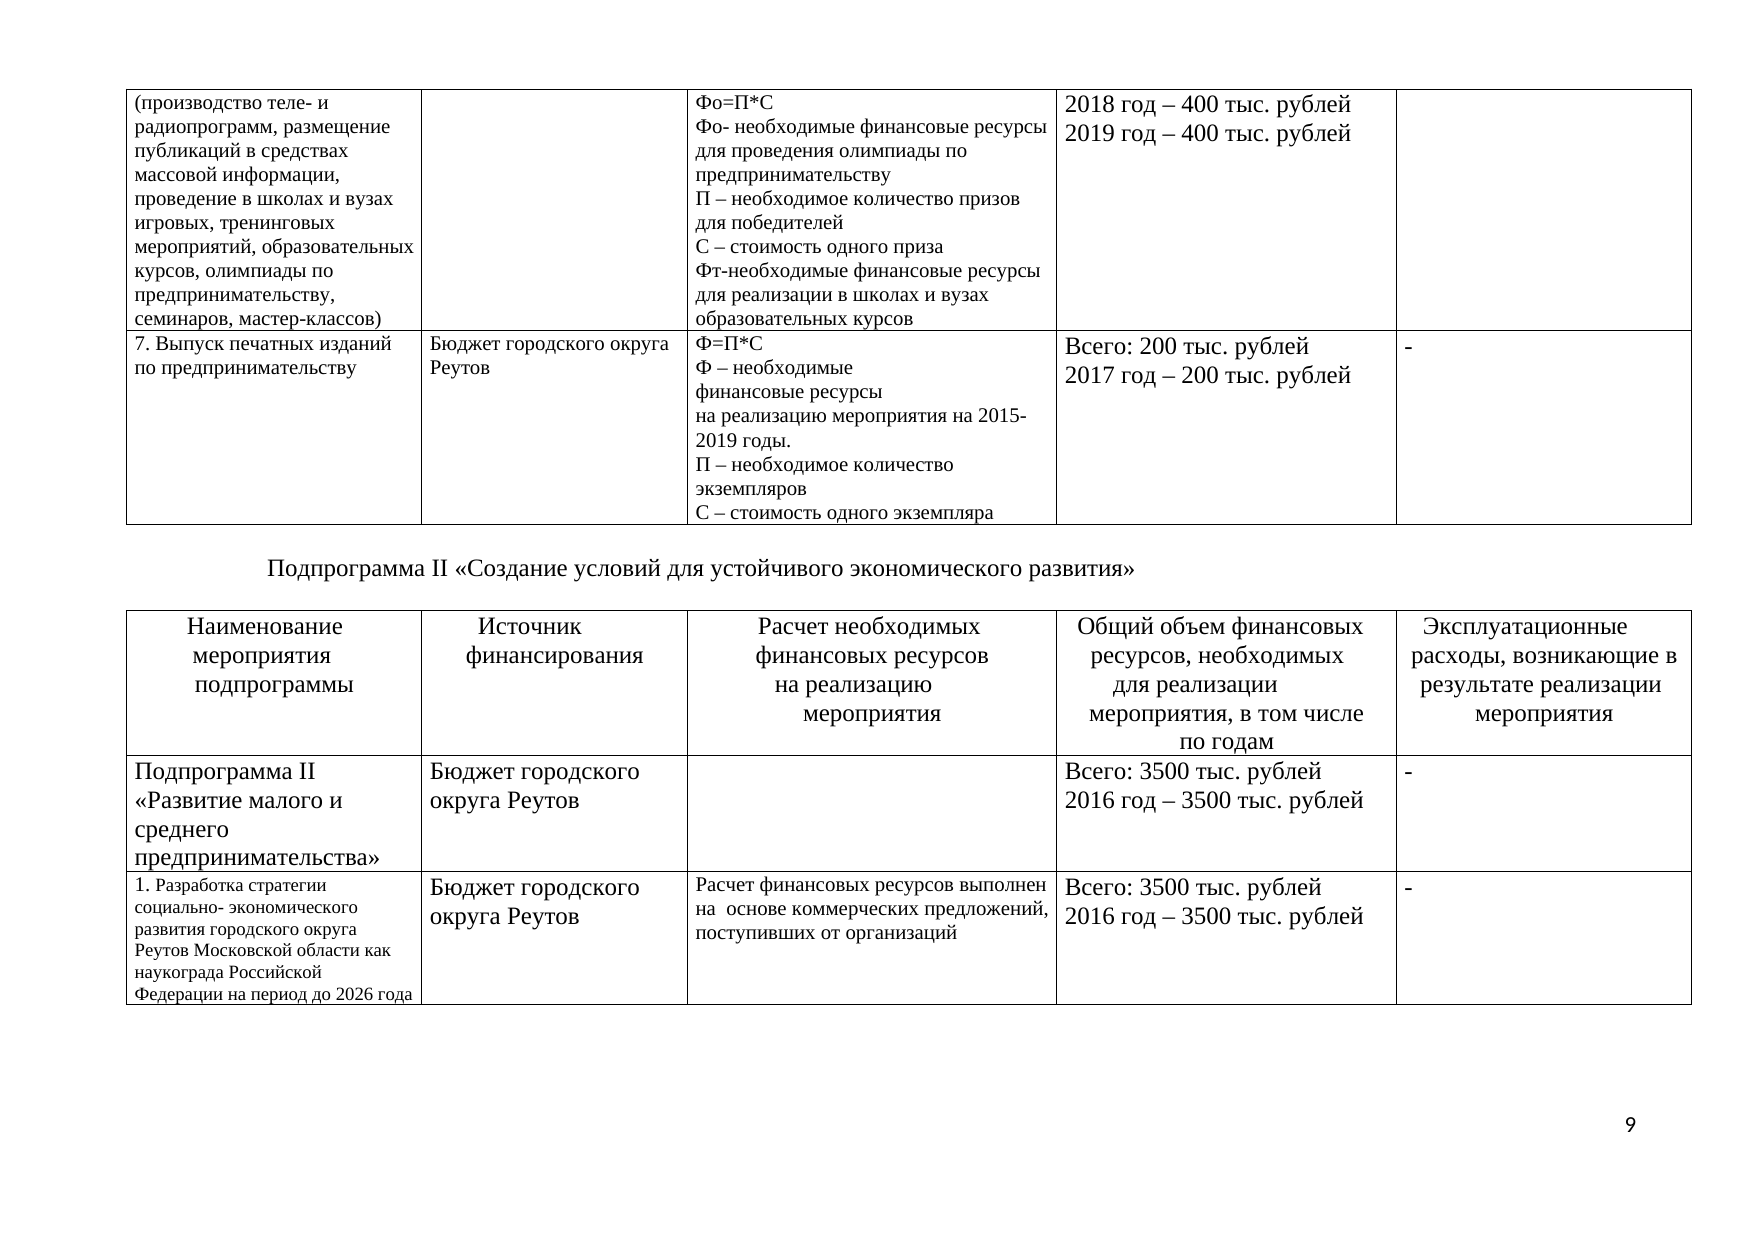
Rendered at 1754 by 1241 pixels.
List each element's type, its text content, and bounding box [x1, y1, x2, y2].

table_cell - [1397, 90, 1691, 330]
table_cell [422, 90, 687, 330]
table_cell Всего: 3500 тыс. рублей 2016 год – 3500 тыс. рублей [1057, 756, 1396, 871]
table_cell 1. Разработка стратегии социально- экономического развития городского округа Реутов Московской области как наукограда Российской Федерации на период до 2026 года [127, 872, 421, 1004]
table_cell Всего: 200 тыс. рублей 2017 год – 200 тыс. рублей [1057, 331, 1396, 524]
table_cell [127, 90, 421, 330]
table_cell Бюджет городского округа Реутов [422, 872, 687, 1004]
table_cell Подпрограмма II «Развитие малого и среднего предпринимательства» [127, 756, 421, 871]
table_header Наименование мероприятия подпрограммы [127, 611, 421, 755]
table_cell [1057, 90, 1396, 330]
table_cell 7. Выпуск печатных изданий по предпринимательству [127, 331, 421, 524]
table_cell Всего: 3500 тыс. рублей 2016 год – 3500 тыс. рублей [1057, 872, 1396, 1004]
table_cell Ф=П*С Ф – необходимые финансовые ресурсы на реализацию мероприятия на 2015-2019 годы. П – необходимое количество экземпляров С – стоимость одного экземпляра [688, 331, 1056, 524]
table_cell Расчет финансовых ресурсов выполнен на основе коммерческих предложений, поступивших от организаций [688, 872, 1056, 1004]
table_cell - [1397, 756, 1691, 871]
table_cell - [1397, 872, 1691, 1004]
table_cell - [1397, 331, 1691, 524]
table_cell Бюджет городского округа Реутов [422, 756, 687, 871]
table_header Общий объем финансовых ресурсов, необходимых для реализации мероприятия, в том числе по годам [1057, 611, 1396, 755]
table_cell [688, 756, 1056, 871]
text Подпрограмма II «Создание условий для устойчивого экономического развития» [193, 553, 1636, 582]
table_header Расчет необходимых финансовых ресурсов на реализацию мероприятия [688, 611, 1056, 755]
table_header Эксплуатационные расходы, возникающие в результате реализации мероприятия [1397, 611, 1691, 755]
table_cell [688, 90, 1056, 330]
table_header Источник финансирования [422, 611, 687, 755]
table_cell Бюджет городского округа Реутов [422, 331, 687, 524]
